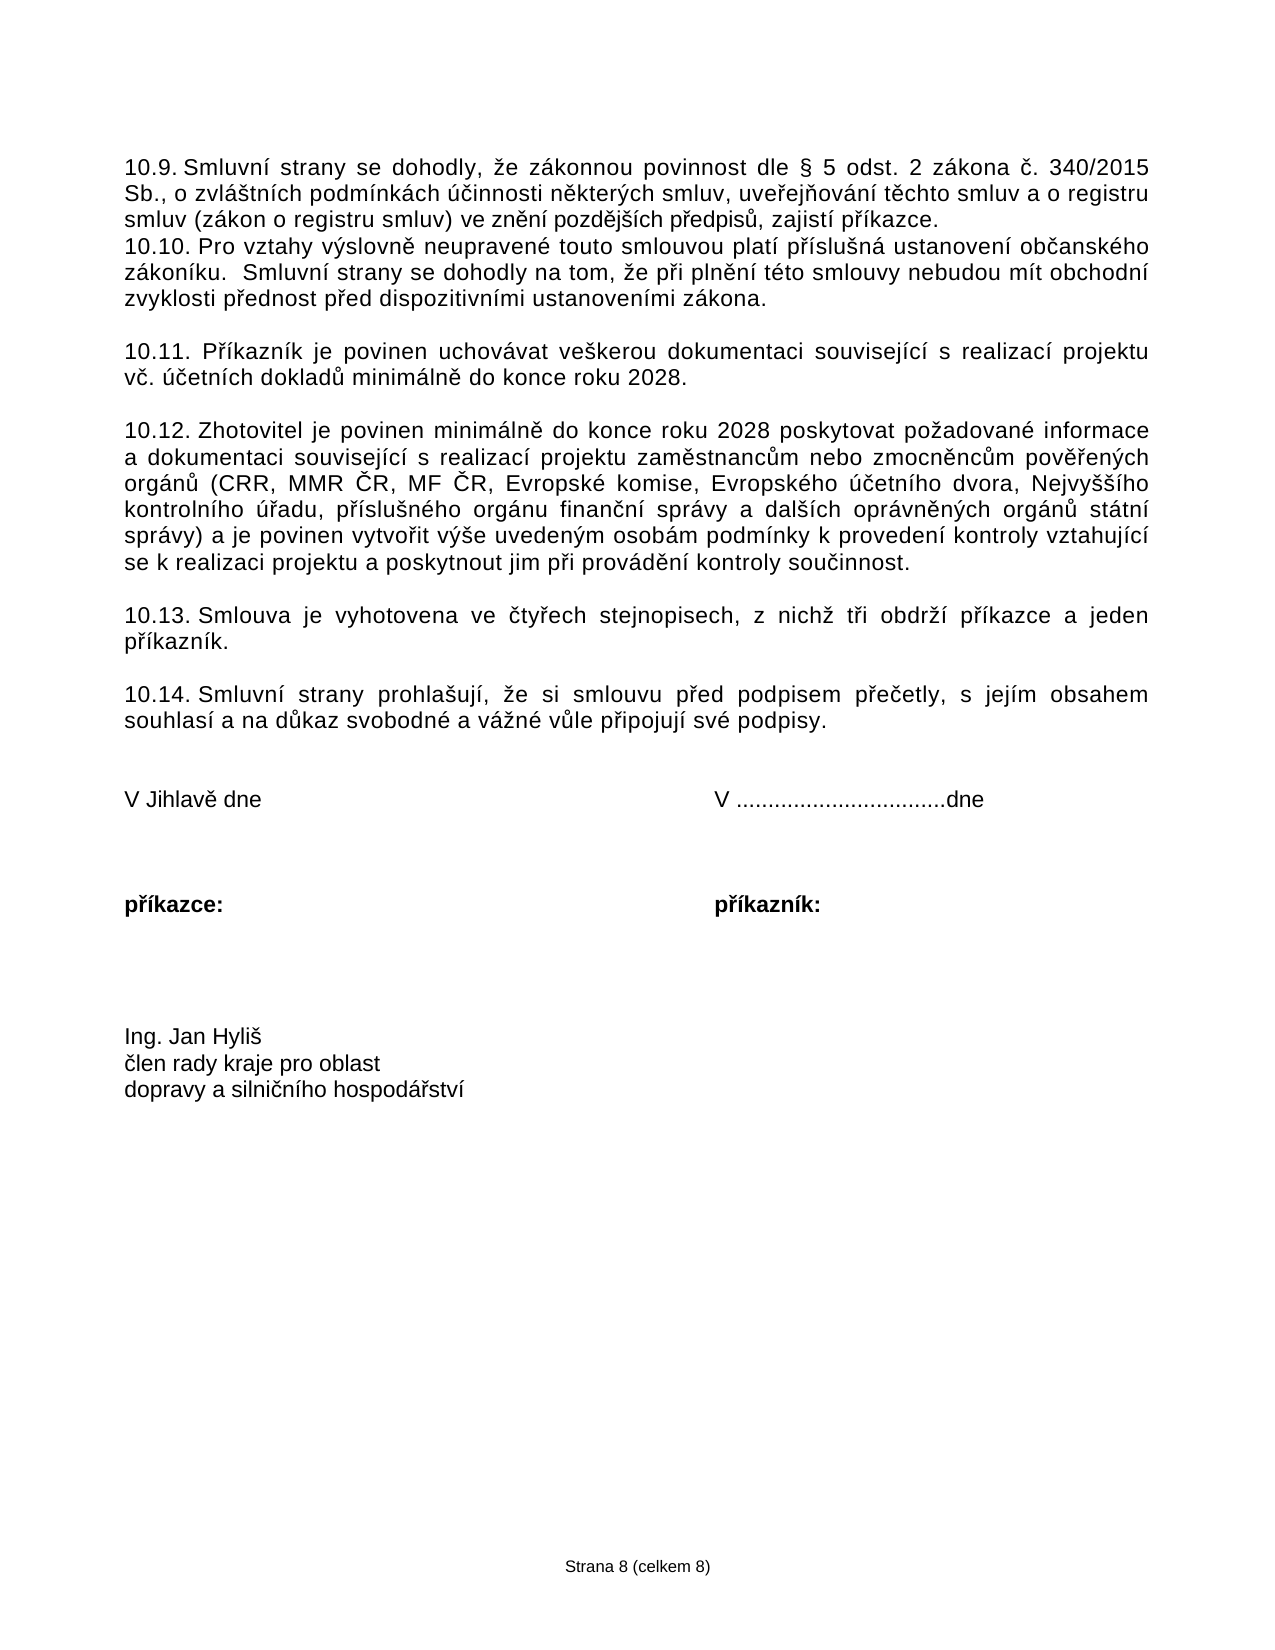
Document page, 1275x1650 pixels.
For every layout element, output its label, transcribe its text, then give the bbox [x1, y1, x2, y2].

text dopravy a silničního hospodářství [124, 1076, 1151, 1102]
text člen rady kraje pro oblast [124, 1049, 1151, 1076]
text Ing. Jan Hyliš [124, 1023, 1151, 1049]
text příkazce: příkazník: [124, 891, 1151, 918]
text 10.11. Příkazník je povinen uchovávat veškerou dokumentaci související s realizací projektu vč. účetních dokladů minimálně do konce roku 2028. [124, 338, 1151, 391]
text 10.12. Zhotovitel je povinen minimálně do konce roku 2028 poskytovat požadované informace a dokumentaci související s realizací projektu zaměstnancům nebo zmocněncům pověřených orgánů (CRR, MMR ČR, MF ČR, Evropské komise, Evropského účetního dvora, Nejvyššího kontrolního úřadu, příslušného orgánu finanční správy a dalších oprávněných orgánů státní správy) a je povinen vytvořit výše uvedeným osobám podmínky k provedení kontroly vztahující se k realizaci projektu a poskytnout jim při provádění kontroly součinnost. [124, 417, 1151, 575]
text 10.9. Smluvní strany se dohodly, že zákonnou povinnost dle § 5 odst. 2 zákona č. 340/2015 Sb., o zvláštních podmínkách účinnosti některých smluv, uveřejňování těchto smluv a o registru smluv (zákon o registru smluv) ve znění pozdějších předpisů, zajistí příkazce. [124, 153, 1151, 233]
text 10.14. Smluvní strany prohlašují, že si smlouvu před podpisem přečetly, s jejím obsahem souhlasí a na důkaz svobodné a vážné vůle připojují své podpisy. [124, 681, 1151, 733]
text 10.10. Pro vztahy výslovně neupravené touto smlouvou platí příslušná ustanovení občanského zákoníku. Smluvní strany se dohodly na tom, že při plnění této smlouvy nebudou mít obchodní zvyklosti přednost před dispozitivními ustanoveními zákona. [124, 233, 1151, 312]
text V Jihlavě dne V .................................dne [124, 786, 1151, 812]
text 10.13. Smlouva je vyhotovena ve čtyřech stejnopisech, z nichž tři obdrží příkazce a jeden příkazník. [124, 602, 1151, 654]
